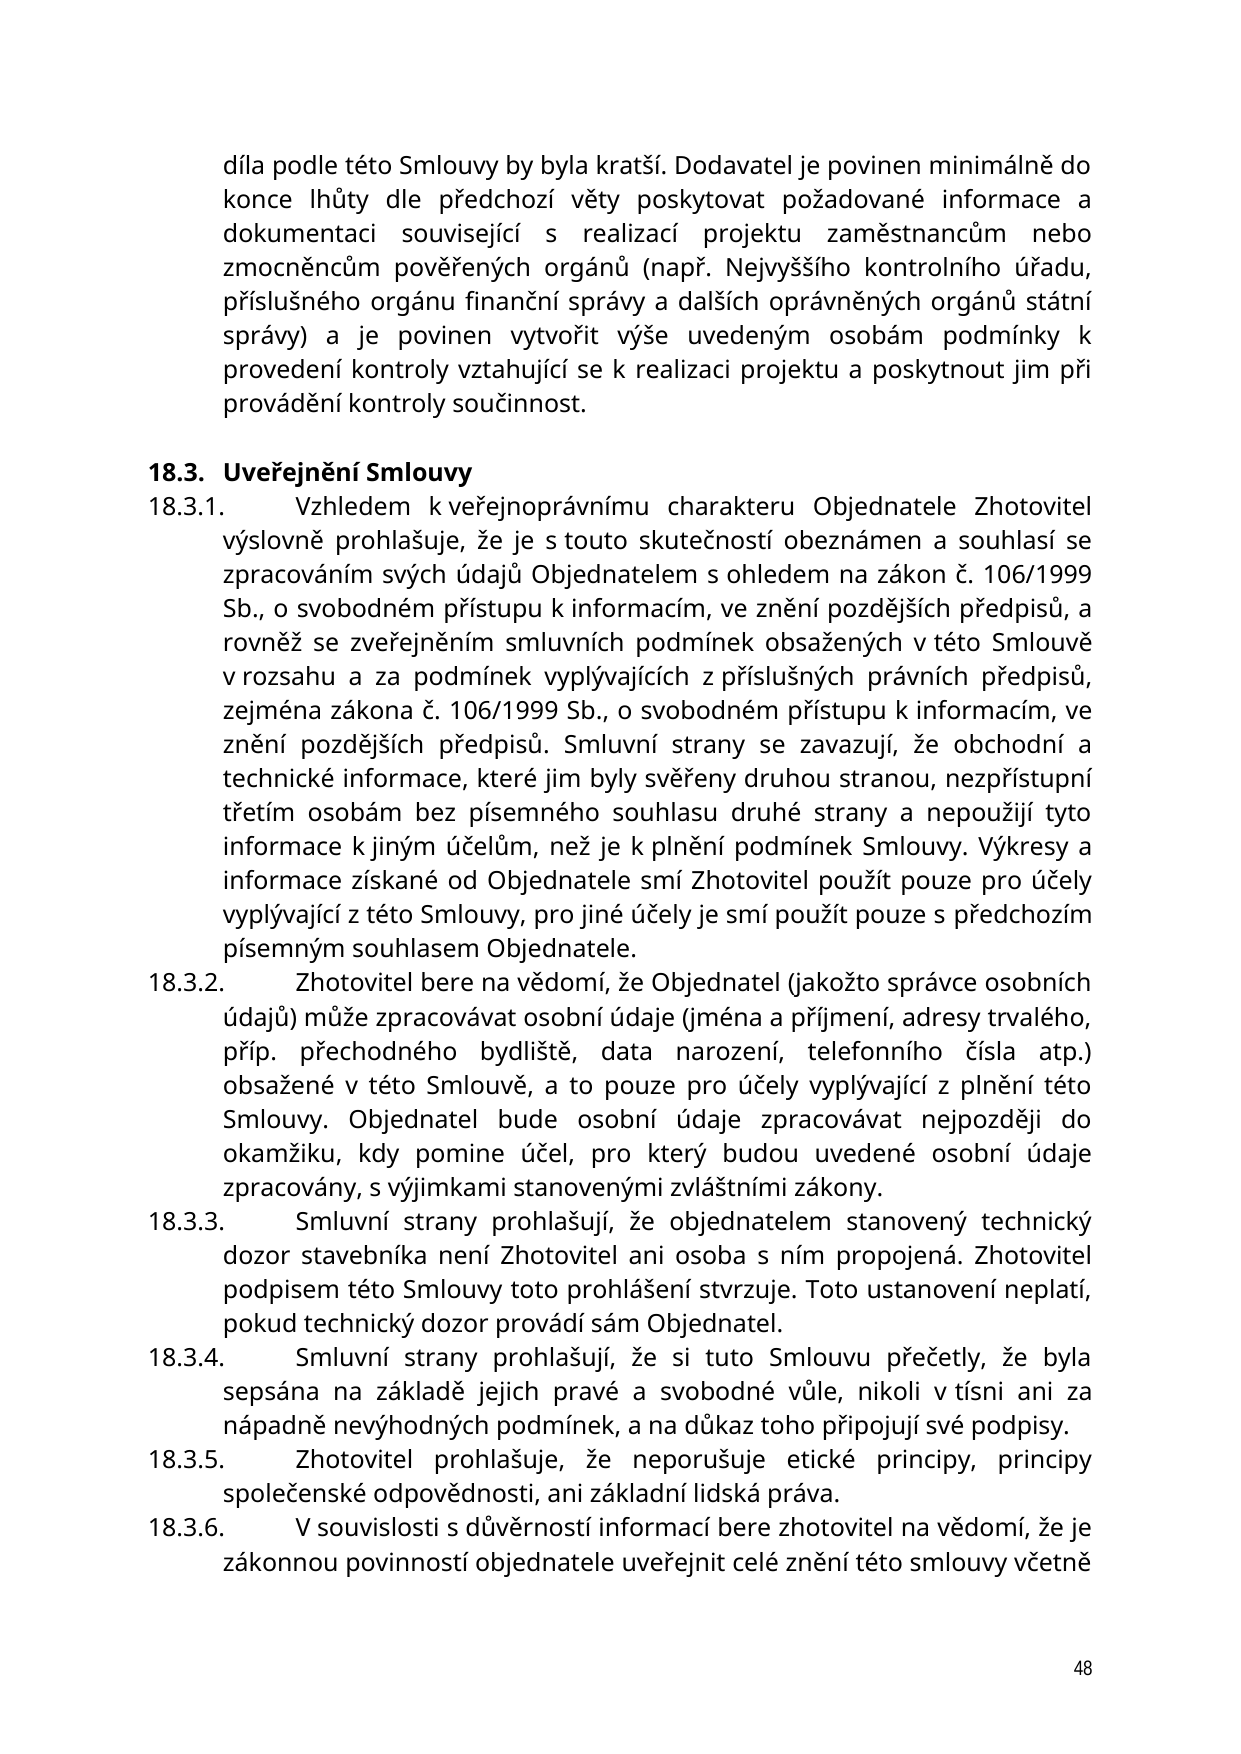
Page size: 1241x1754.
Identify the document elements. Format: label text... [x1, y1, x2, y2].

list Uveřejnění Smlouvy [148, 454, 1093, 488]
list Smluvní strany prohlašují, že si tuto Smlouvu přečetly, že byla sepsána na základě jejich pravé a svobodné vůle, nikoli v tísni ani za nápadně nevýhodných podmínek, a na důkaz toho připojují své podpisy. [148, 1340, 1093, 1442]
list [148, 148, 1093, 420]
list Smluvní strany prohlašují, že objednatelem stanovený technický dozor stavebníka není Zhotovitel ani osoba s ním propojená. Zhotovitel podpisem této Smlouvy toto prohlášení stvrzuje. Toto ustanovení neplatí, pokud technický dozor provádí sám Objednatel. [148, 1203, 1093, 1340]
list Vzhledem k veřejnoprávnímu charakteru Objednatele Zhotovitel výslovně prohlašuje, že je s touto skutečností obeznámen a souhlasí se zpracováním svých údajů Objednatelem s ohledem na zákon č. 106/1999 Sb., o svobodném přístupu k informacím, ve znění pozdějších předpisů, a rovněž se zveřejněním smluvních podmínek obsažených v této Smlouvě v rozsahu a za podmínek vyplývajících z příslušných právních předpisů, zejména zákona č. 106/1999 Sb., o svobodném přístupu k informacím, ve znění pozdějších předpisů. Smluvní strany se zavazují, že obchodní a technické informace, které jim byly svěřeny druhou stranou, nezpřístupní třetím osobám bez písemného souhlasu druhé strany a nepoužijí tyto informace k jiným účelům, než je k plnění podmínek Smlouvy. Výkresy a informace získané od Objednatele smí Zhotovitel použít pouze pro účely vyplývající z této Smlouvy, pro jiné účely je smí použít pouze s předchozím písemným souhlasem Objednatele. [148, 488, 1093, 965]
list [148, 1510, 1093, 1578]
list Zhotovitel prohlašuje, že neporušuje etické principy, principy společenské odpovědnosti, ani základní lidská práva. [148, 1442, 1093, 1510]
list Zhotovitel bere na vědomí, že Objednatel (jakožto správce osobních údajů) může zpracovávat osobní údaje (jména a příjmení, adresy trvalého, příp. přechodného bydliště, data narození, telefonního čísla atp.) obsažené v této Smlouvě, a to pouze pro účely vyplývající z plnění této Smlouvy. Objednatel bude osobní údaje zpracovávat nejpozději do okamžiku, kdy pomine účel, pro který budou uvedené osobní údaje zpracovány, s výjimkami stanovenými zvláštními zákony. [148, 965, 1093, 1203]
